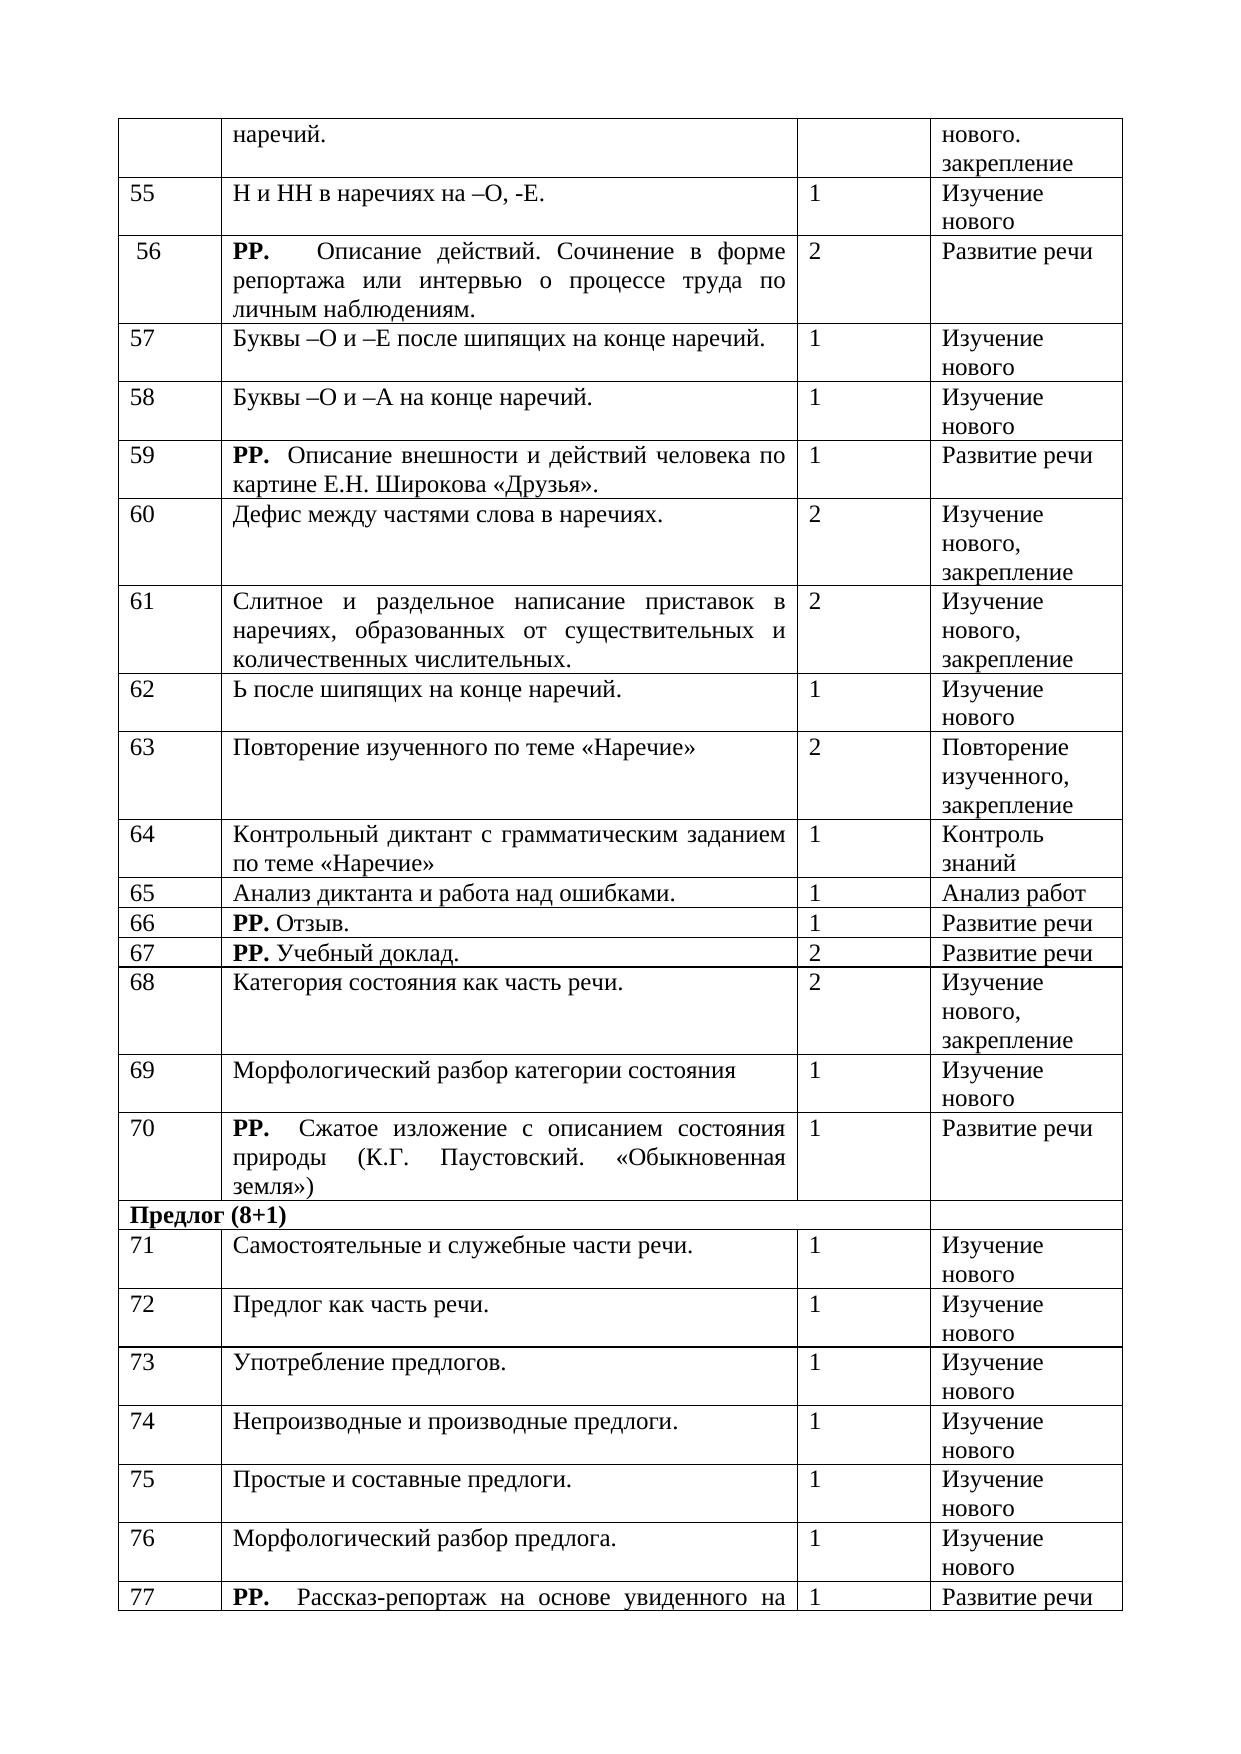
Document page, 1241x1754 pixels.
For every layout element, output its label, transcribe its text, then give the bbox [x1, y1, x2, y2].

table_cell 76 [119, 1523, 221, 1581]
table_cell Развитие речи [931, 236, 1122, 322]
table_cell Буквы –О и –Е после шипящих на конце наречий. [222, 324, 797, 381]
table_cell Изучение нового [931, 178, 1122, 235]
table_cell Анализ работ [931, 878, 1122, 907]
table_cell 57 [119, 324, 221, 381]
table_cell Категория состояния как часть речи. [222, 968, 797, 1054]
table_cell Изучение нового [931, 324, 1122, 381]
table_cell Изучение нового [931, 1406, 1122, 1463]
table_cell 2 [798, 968, 930, 1054]
table_cell Изучение нового [931, 1289, 1122, 1346]
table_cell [222, 119, 797, 177]
table_cell Изучение нового [931, 1348, 1122, 1405]
table_cell Ь после шипящих на конце наречий. [222, 674, 797, 731]
table_cell 64 [119, 820, 221, 877]
table_cell 63 [119, 732, 221, 818]
table_cell 1 [798, 674, 930, 731]
table_cell 60 [119, 499, 221, 585]
table_cell 67 [119, 938, 221, 966]
table_cell 56 [119, 236, 221, 322]
table_cell Развитие речи [931, 938, 1122, 966]
table_cell 1 [798, 441, 930, 498]
table_cell Самостоятельные и служебные части речи. [222, 1230, 797, 1288]
table_cell 65 [119, 878, 221, 907]
table_cell Контроль знаний [931, 820, 1122, 877]
table_cell 69 [119, 1055, 221, 1112]
table_cell Простые и составные предлоги. [222, 1465, 797, 1522]
table_cell Употребление предлогов. [222, 1348, 797, 1405]
table_cell Предлог (8+1) [119, 1201, 930, 1229]
table_cell РР. Описание действий. Сочинение в форме репортажа или интервью о процессе труда по личным наблюдениям. [222, 236, 797, 322]
table_cell 75 [119, 1465, 221, 1522]
table_cell РР. Сжатое изложение с описанием состояния природы (К.Г. Паустовский. «Обыкновенная земля») [222, 1113, 797, 1199]
table_cell 58 [119, 382, 221, 439]
table_cell Слитное и раздельное написание приставок в наречиях, образованных от существительных и количественных числительных. [222, 586, 797, 673]
table_cell Развитие речи [931, 1582, 1122, 1610]
table_cell Контрольный диктант с грамматическим заданием по теме «Наречие» [222, 820, 797, 877]
table_cell Изучение нового, закрепление [931, 586, 1122, 673]
table_cell 1 [798, 1406, 930, 1463]
table_cell 73 [119, 1348, 221, 1405]
table_cell Дефис между частями слова в наречиях. [222, 499, 797, 585]
table_cell Изучение нового, закрепление [931, 499, 1122, 585]
table_cell Развитие речи [931, 441, 1122, 498]
table_cell 1 [798, 1055, 930, 1112]
table_cell Изучение нового, закрепление [931, 968, 1122, 1054]
table_cell Развитие речи [931, 1113, 1122, 1199]
table_cell 71 [119, 1230, 221, 1288]
table_cell 2 [798, 938, 930, 966]
table_cell 59 [119, 441, 221, 498]
table_cell 1 [798, 324, 930, 381]
table_cell РР. Описание внешности и действий человека по картине Е.Н. Широкова «Друзья». [222, 441, 797, 498]
table_cell 1 [798, 1113, 930, 1199]
table_cell 2 [798, 499, 930, 585]
table_cell Повторение изученного по теме «Наречие» [222, 732, 797, 818]
table_cell 1 [798, 1582, 930, 1610]
table_cell РР. Отзыв. [222, 908, 797, 937]
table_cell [931, 119, 1122, 177]
table_cell Буквы –О и –А на конце наречий. [222, 382, 797, 439]
table_cell Н и НН в наречиях на –О, -Е. [222, 178, 797, 235]
table_cell РР. Учебный доклад. [222, 938, 797, 966]
table_cell 62 [119, 674, 221, 731]
table_cell 1 [798, 1348, 930, 1405]
table_cell 2 [798, 236, 930, 322]
table_cell 1 [798, 1230, 930, 1288]
table_cell 1 [798, 178, 930, 235]
table_cell 1 [798, 382, 930, 439]
table_cell 1 [798, 1465, 930, 1522]
table_cell 77 [119, 1582, 221, 1610]
table_cell 55 [119, 178, 221, 235]
table_cell Непроизводные и производные предлоги. [222, 1406, 797, 1463]
table_cell Предлог как часть речи. [222, 1289, 797, 1346]
table_cell 2 [798, 119, 930, 177]
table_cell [222, 1582, 797, 1610]
table_cell Изучение нового [931, 1523, 1122, 1581]
table_cell Изучение нового [931, 674, 1122, 731]
table_cell 61 [119, 586, 221, 673]
table_cell 74 [119, 1406, 221, 1463]
table_cell Изучение нового [931, 1055, 1122, 1112]
table_cell 70 [119, 1113, 221, 1199]
table_cell Морфологический разбор категории состояния [222, 1055, 797, 1112]
table_cell Морфологический разбор предлога. [222, 1523, 797, 1581]
table_cell 1 [798, 1523, 930, 1581]
table_cell Анализ диктанта и работа над ошибками. [222, 878, 797, 907]
table_cell 2 [798, 586, 930, 673]
table_cell 1 [798, 1289, 930, 1346]
table_cell Повторение изученного, закрепление [931, 732, 1122, 818]
table_cell 72 [119, 1289, 221, 1346]
table_cell 2 [798, 732, 930, 818]
table_cell [931, 1201, 1122, 1229]
table_cell Изучение нового [931, 1230, 1122, 1288]
table_cell 1 [798, 878, 930, 907]
table_cell Изучение нового [931, 1465, 1122, 1522]
table_cell 1 [798, 820, 930, 877]
table_cell 1 [798, 908, 930, 937]
table_cell 68 [119, 968, 221, 1054]
table_cell Развитие речи [931, 908, 1122, 937]
table_cell 54 [119, 119, 221, 177]
table_cell 66 [119, 908, 221, 937]
table_cell Изучение нового [931, 382, 1122, 439]
